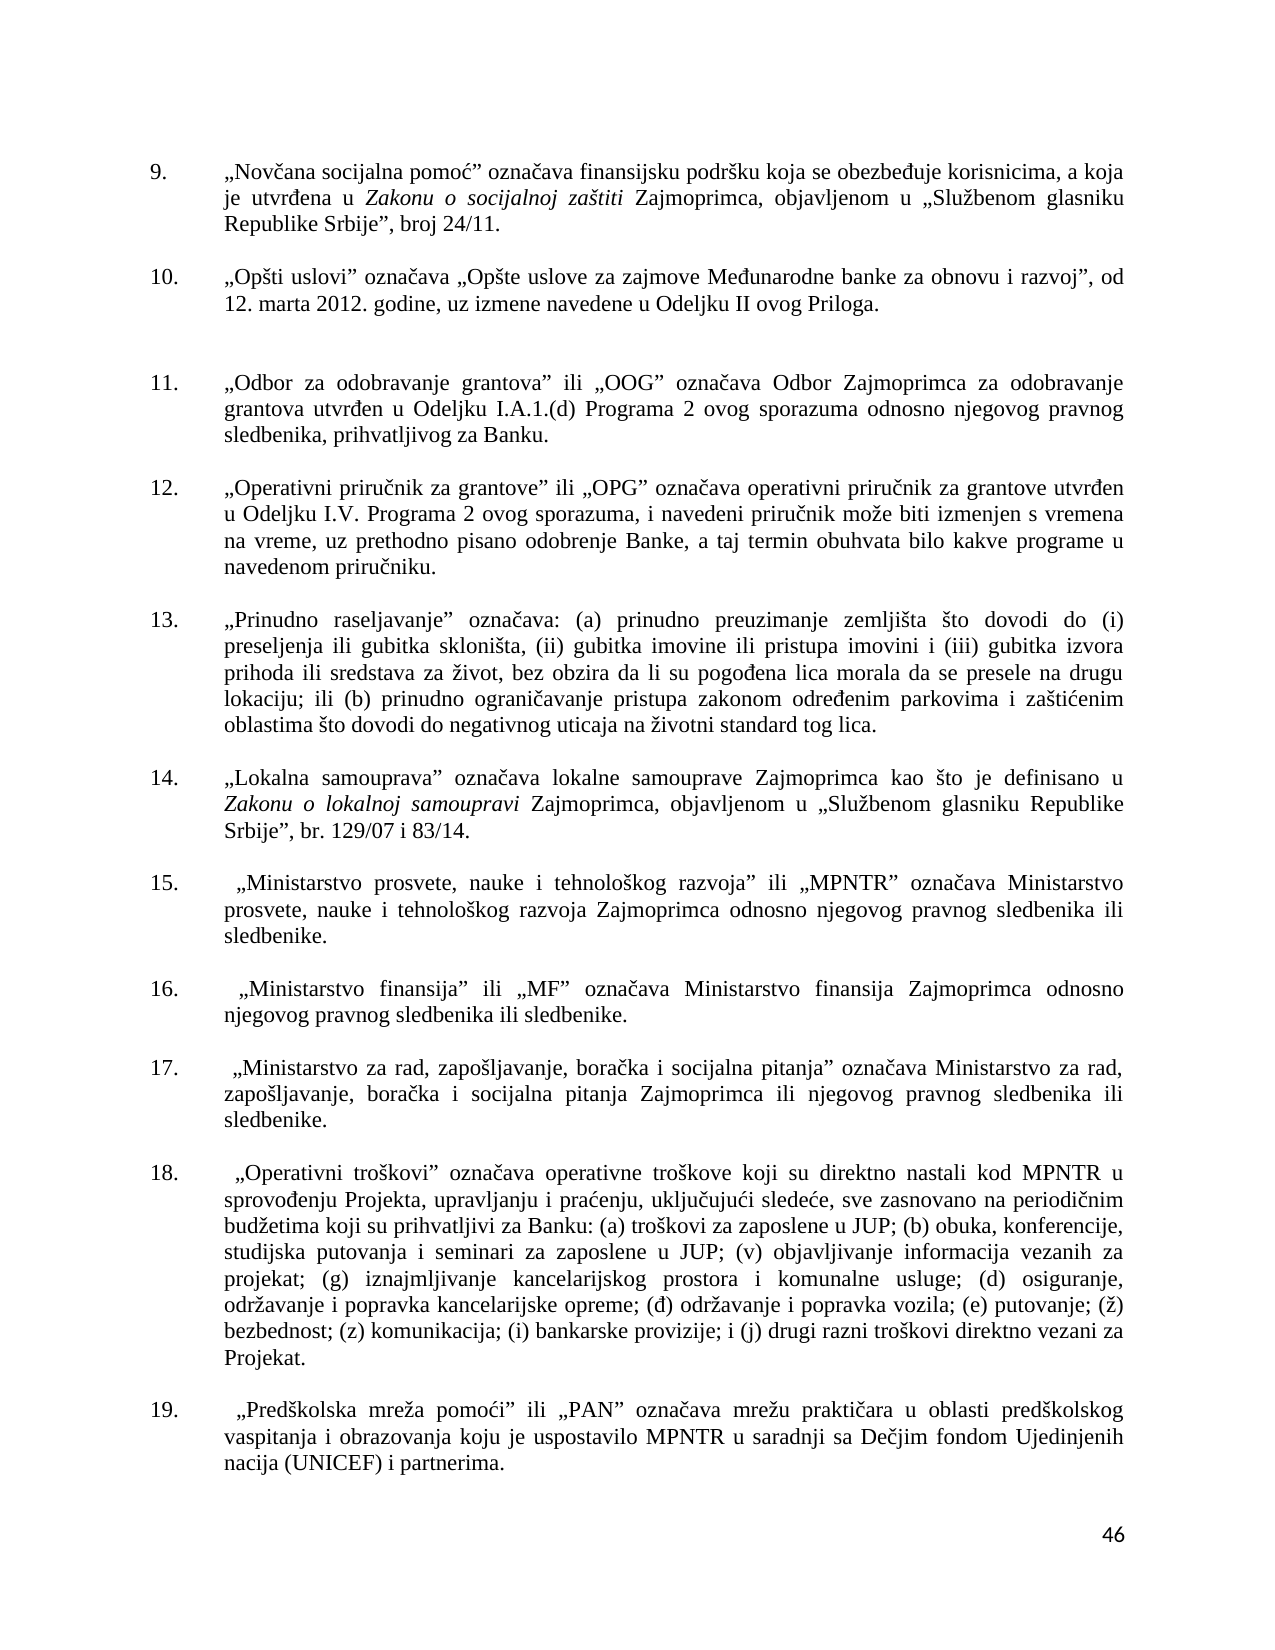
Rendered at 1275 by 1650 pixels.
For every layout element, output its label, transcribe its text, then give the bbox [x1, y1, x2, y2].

text 14. „Lokalna samouprava” označava lokalne samouprave Zajmoprimca kao što je definisano u Zakonu o lokalnoj samoupravi Zajmoprimca, objavljenom u „Službenom glasniku Republike Srbije”, br. 129/07 i 83/14. [150, 764, 1125, 843]
text 18. „Operativni troškovi” označava operativne troškove koji su direktno nastali kod MPNTR u sprovođenju Projekta, upravljanju i praćenju, uključujući sledeće, sve zasnovano na periodičnim budžetima koji su prihvatljivi za Banku: (a) troškovi za zaposlene u JUP; (b) obuka, konferencije, studijska putovanja i seminari za zaposlene u JUP; (v) objavljivanje informacija vezanih za projekat; (g) iznajmljivanje kancelarijskog prostora i komunalne usluge; (d) osiguranje, održavanje i popravka kancelarijske opreme; (đ) održavanje i popravka vozila; (e) putovanje; (ž) bezbednost; (z) komunikacija; (i) bankarske provizije; i (j) drugi razni troškovi direktno vezani za Projekat. [150, 1159, 1125, 1370]
text 16. „Ministarstvo finansija” ili „MF” označava Ministarstvo finansija Zajmoprimca odnosno njegovog pravnog sledbenika ili sledbenike. [150, 975, 1125, 1027]
text 17. „Ministarstvo za rad, zapošljavanje, boračka i socijalna pitanja” označava Ministarstvo za rad, zapošljavanje, boračka i socijalna pitanja Zajmoprimca ili njegovog pravnog sledbenika ili sledbenike. [150, 1054, 1125, 1133]
text 11. „Odbor za odobravanje grantova” ili „OOG” označava Odbor Zajmoprimca za odobravanje grantova utvrđen u Odeljku I.A.1.(d) Programa 2 ovog sporazuma odnosno njegovog pravnog sledbenika, prihvatljivog za Banku. [150, 369, 1125, 448]
text 12. „Operativni priručnik za grantove” ili „OPG” označava operativni priručnik za grantove utvrđen u Odeljku I.V. Programa 2 ovog sporazuma, i navedeni priručnik može biti izmenjen s vremena na vreme, uz prethodno pisano odobrenje Banke, a taj termin obuhvata bilo kakve programe u navedenom priručniku. [150, 474, 1125, 579]
text 13. „Prinudno raseljavanje” označava: (a) prinudno preuzimanje zemljišta što dovodi do (i) preseljenja ili gubitka skloništa, (ii) gubitka imovine ili pristupa imovini i (iii) gubitka izvora prihoda ili sredstava za život, bez obzira da li su pogođena lica morala da se presele na drugu lokaciju; ili (b) prinudno ograničavanje pristupa zakonom određenim parkovima i zaštićenim oblastima što dovodi do negativnog uticaja na životni standard tog lica. [150, 606, 1125, 738]
text 19. „Predškolska mreža pomoći” ili „PAN” označava mrežu praktičara u oblasti predškolskog vaspitanja i obrazovanja koju je uspostavilo MPNTR u saradnji sa Dečjim fondom Ujedinjenih nacija (UNICEF) i partnerima. [150, 1396, 1125, 1476]
text 15. „Ministarstvo prosvete, nauke i tehnološkog razvoja” ili „MPNTR” označava Ministarstvo prosvete, nauke i tehnološkog razvoja Zajmoprimca odnosno njegovog pravnog sledbenika ili sledbenike. [150, 869, 1125, 948]
text 9. „Novčana socijalna pomoć” označava finansijsku podršku koja se obezbeđuje korisnicima, a koja je utvrđena u Zakonu o socijalnoj zaštiti Zajmoprimca, objavljenom u „Službenom glasniku Republike Srbije”, broj 24/11. [150, 158, 1125, 237]
text 10. „Opšti uslovi” označava „Opšte uslove za zajmove Međunarodne banke za obnovu i razvoj”, od 12. marta 2012. godine, uz izmene navedene u Odeljku II ovog Priloga. [150, 263, 1125, 316]
